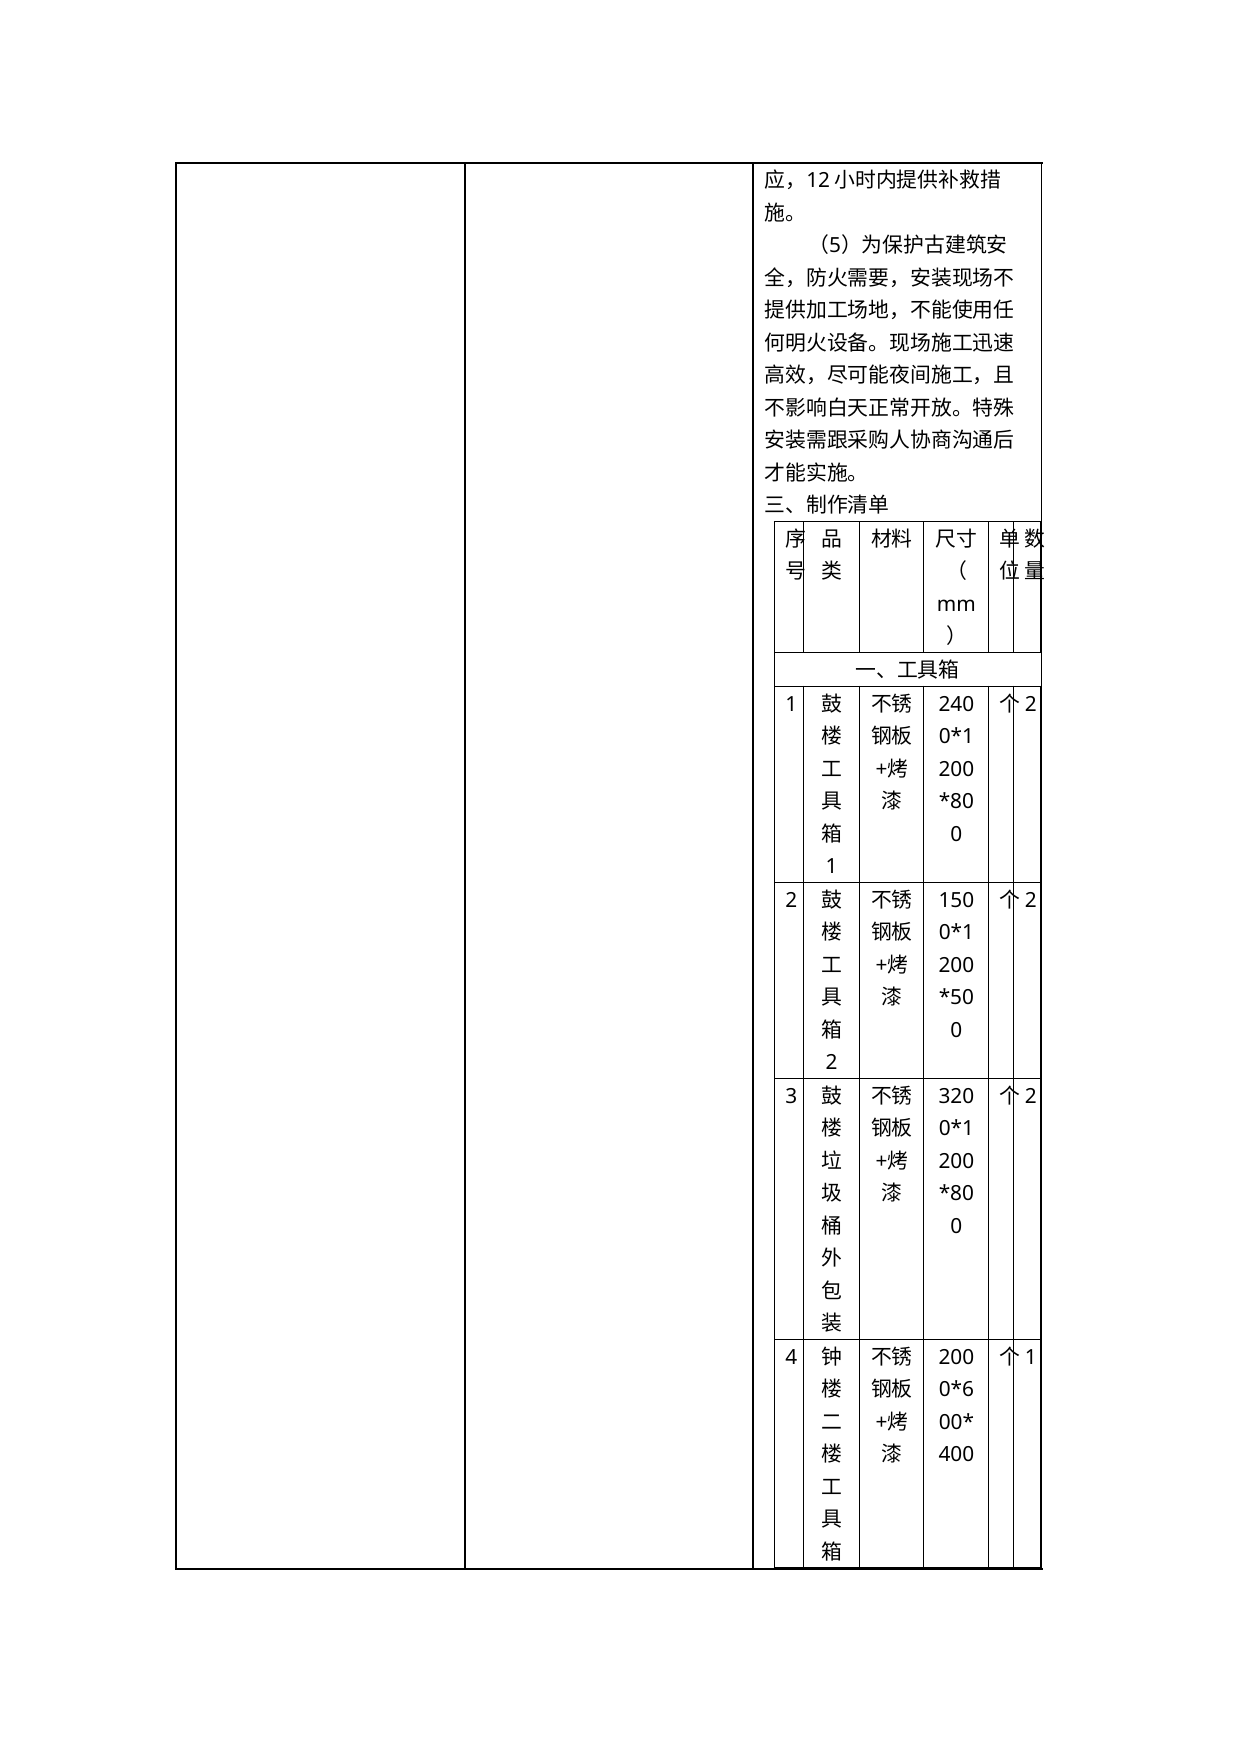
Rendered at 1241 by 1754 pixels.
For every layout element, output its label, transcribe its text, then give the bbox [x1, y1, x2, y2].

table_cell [754, 164, 1041, 1568]
table_cell [466, 164, 752, 1568]
table_cell 1 [177, 164, 464, 1568]
